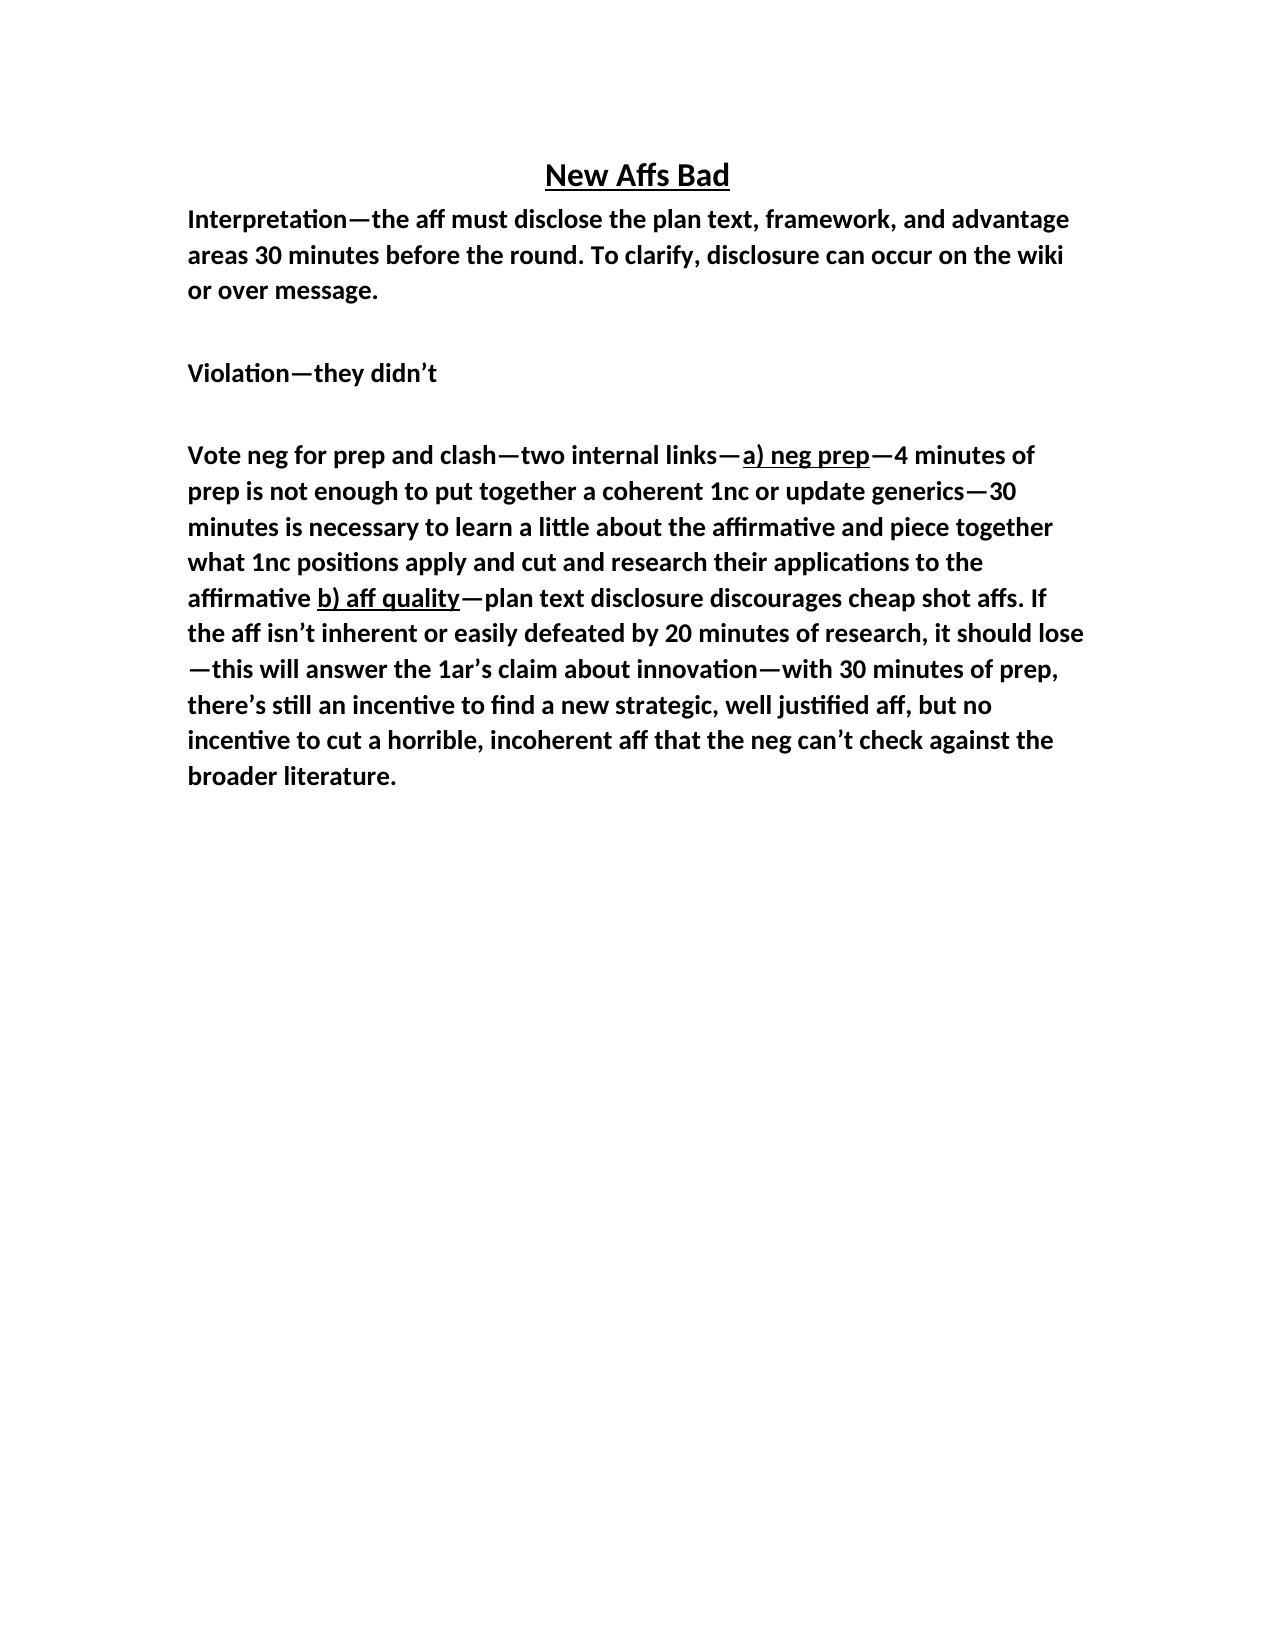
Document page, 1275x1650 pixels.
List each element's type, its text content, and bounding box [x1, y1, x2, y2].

subtitle New Affs Bad [187, 154, 1087, 195]
subtitle Vote neg for prep and clash—two internal links—a) neg prep—4 minutes of prep is not enough to put together a coherent 1nc or update generics—30 minutes is necessary to learn a little about the affirmative and piece together what 1nc positions apply and cut and research their applications to the affirmative b) aff quality—plan text disclosure discourages cheap shot affs. If the aff isn’t inherent or easily defeated by 20 minutes of research, it should lose—this will answer the 1ar’s claim about innovation—with 30 minutes of prep, there’s still an incentive to find a new strategic, well justified aff, but no incentive to cut a horrible, incoherent aff that the neg can’t check against the broader literature. [187, 438, 1087, 792]
subtitle Interpretation—the aff must disclose the plan text, framework, and advantage areas 30 minutes before the round. To clarify, disclosure can occur on the wiki or over message. [187, 202, 1087, 307]
subtitle Violation—they didn’t [187, 356, 1087, 389]
